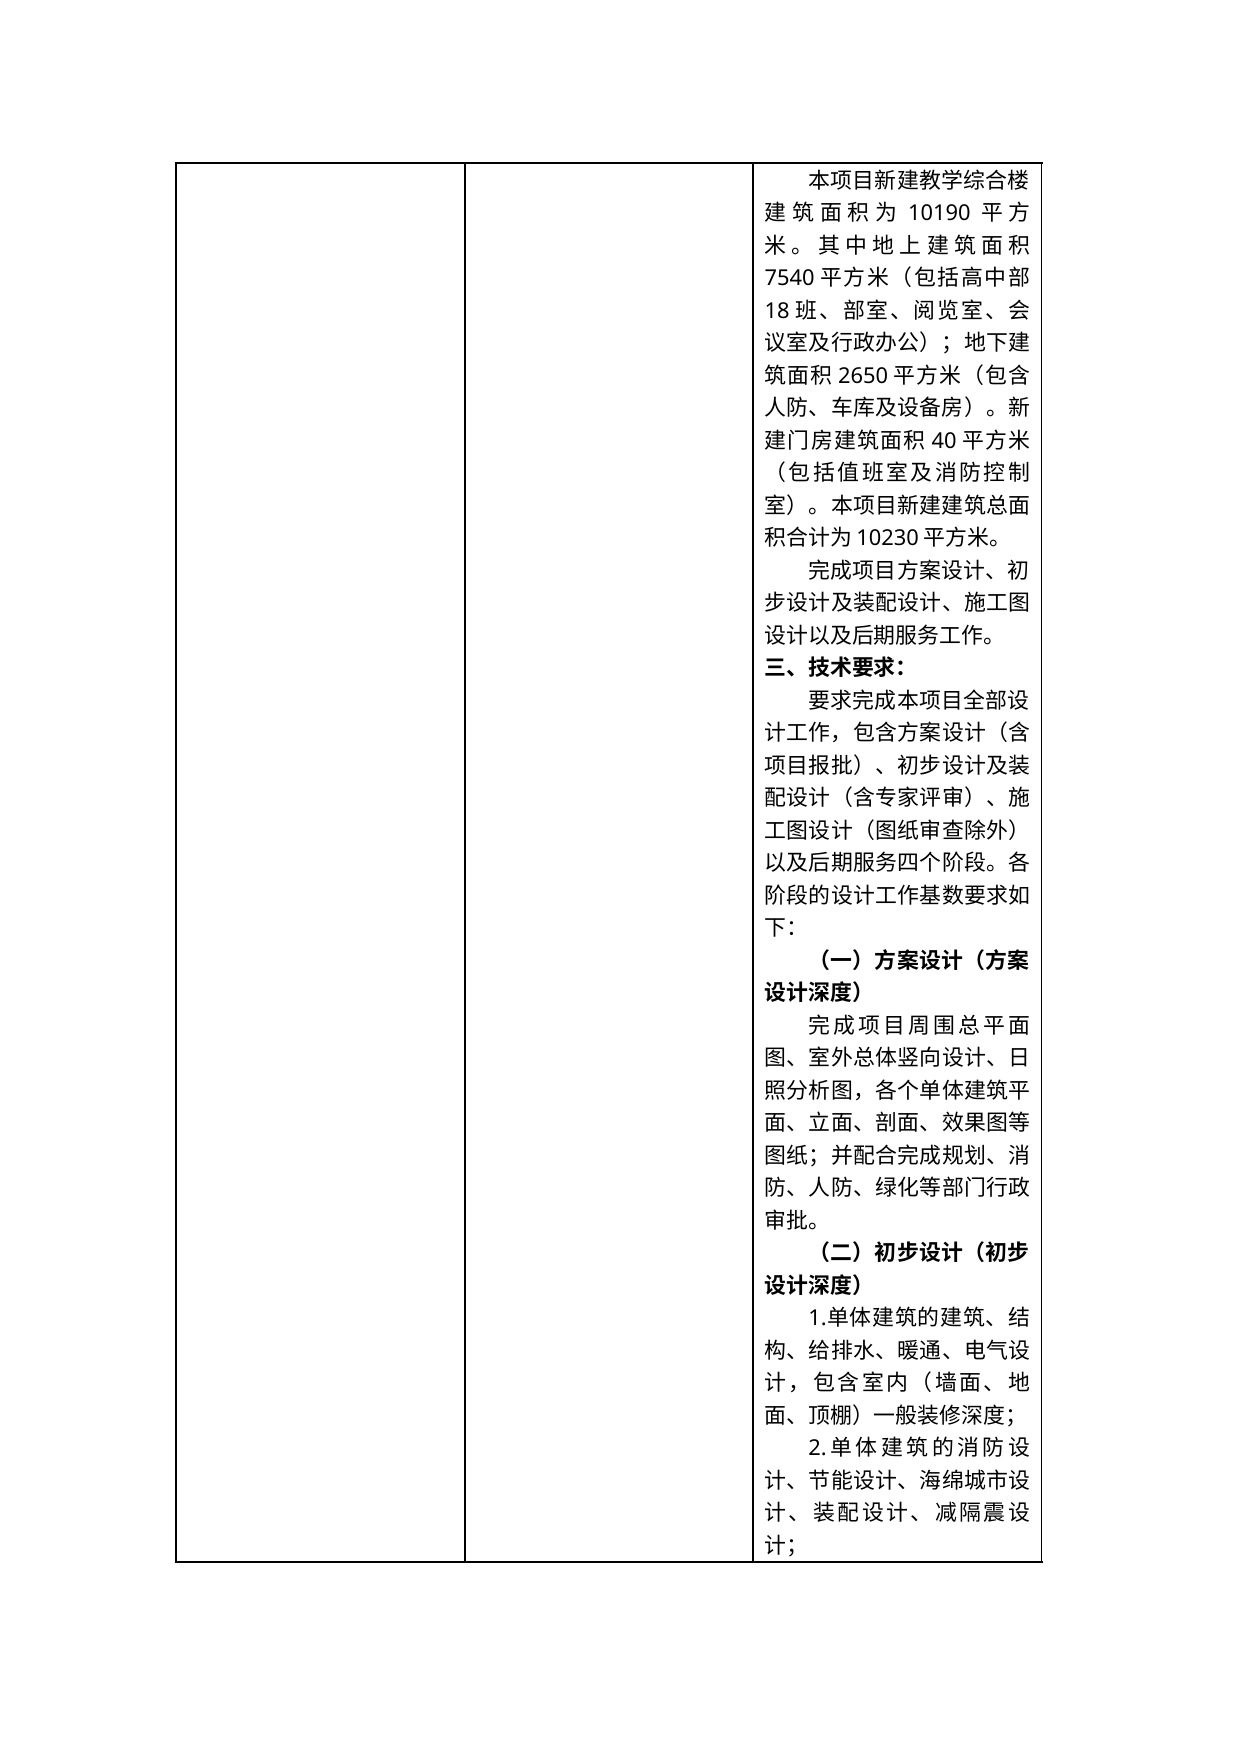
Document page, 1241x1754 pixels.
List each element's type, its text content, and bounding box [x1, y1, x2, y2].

table_cell 1 [177, 164, 464, 1561]
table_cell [754, 164, 1041, 1561]
table_cell [466, 164, 752, 1561]
